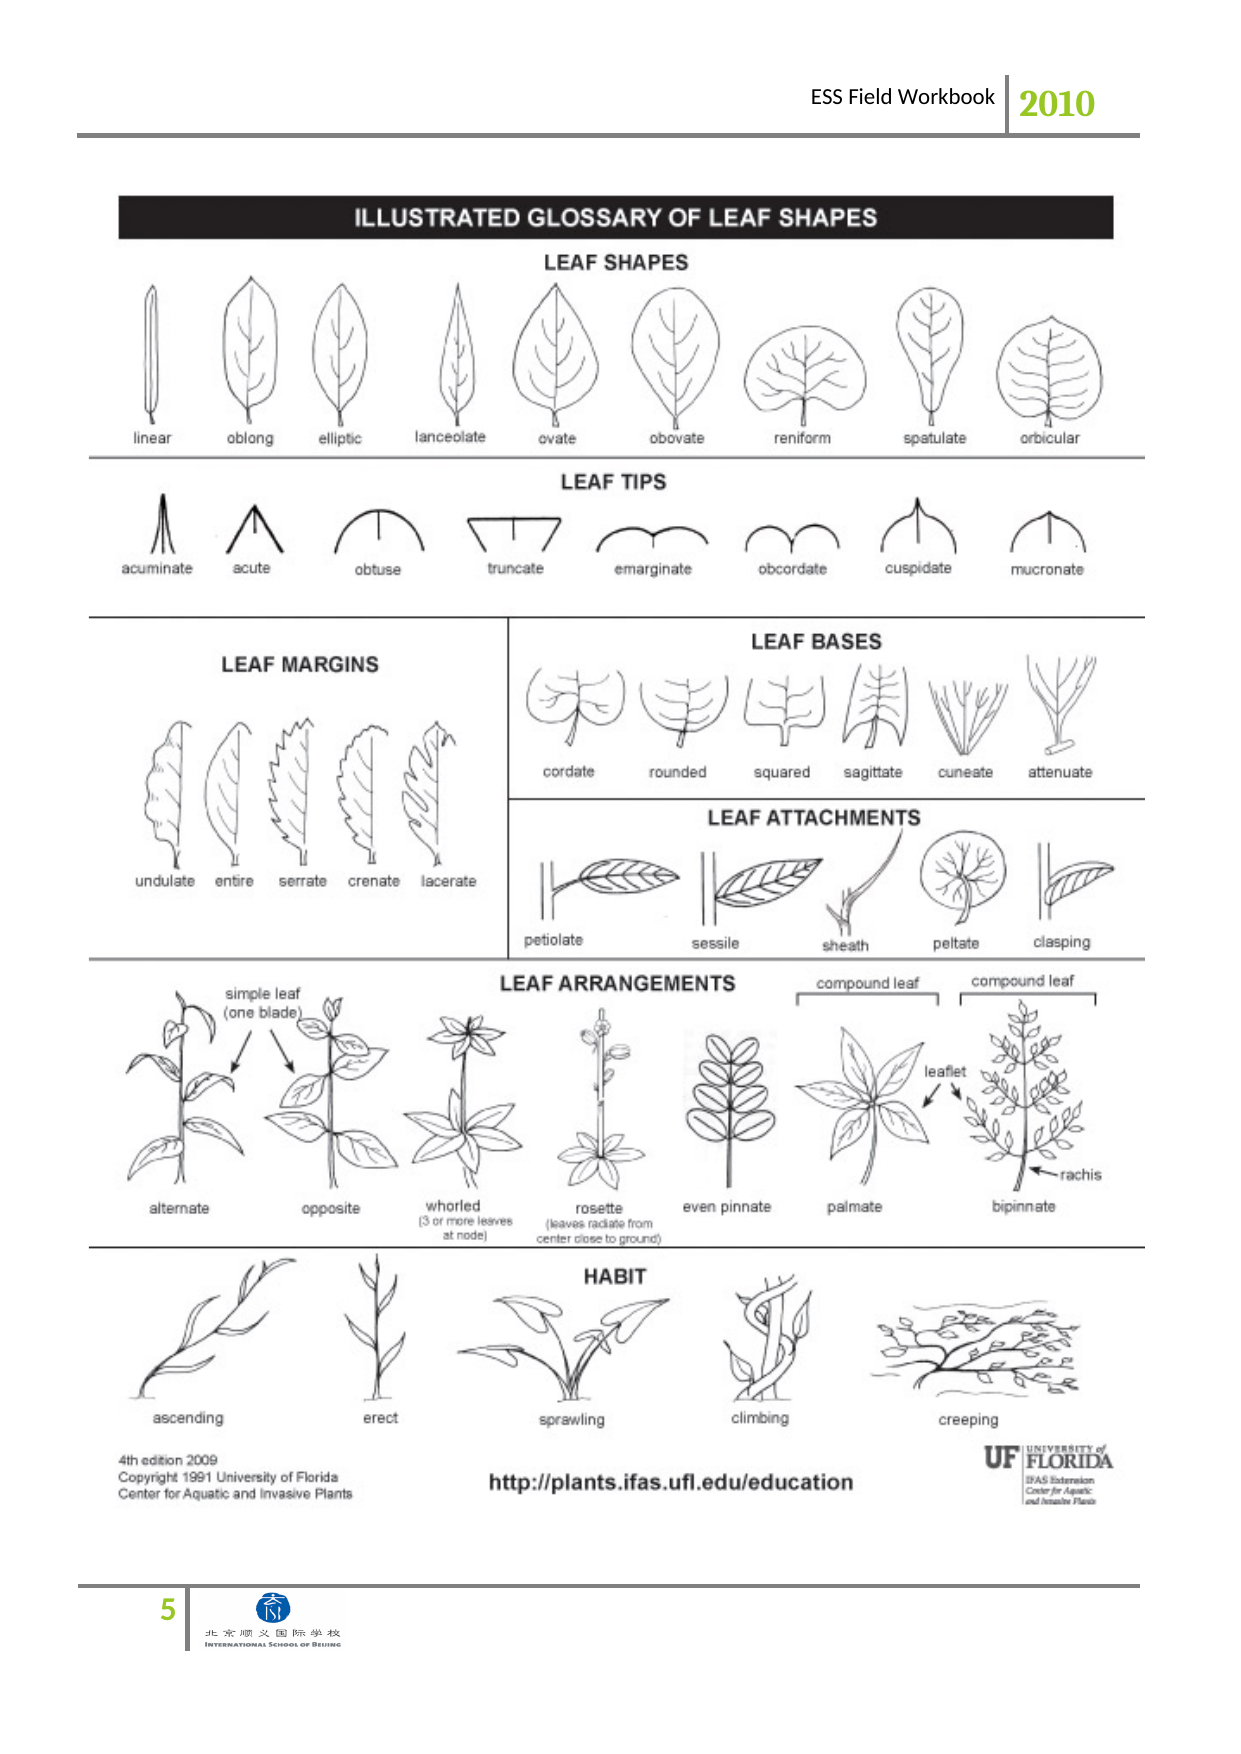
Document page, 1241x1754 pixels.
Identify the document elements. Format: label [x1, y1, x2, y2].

picture [88, 165, 1145, 1536]
picture [198, 1588, 346, 1651]
